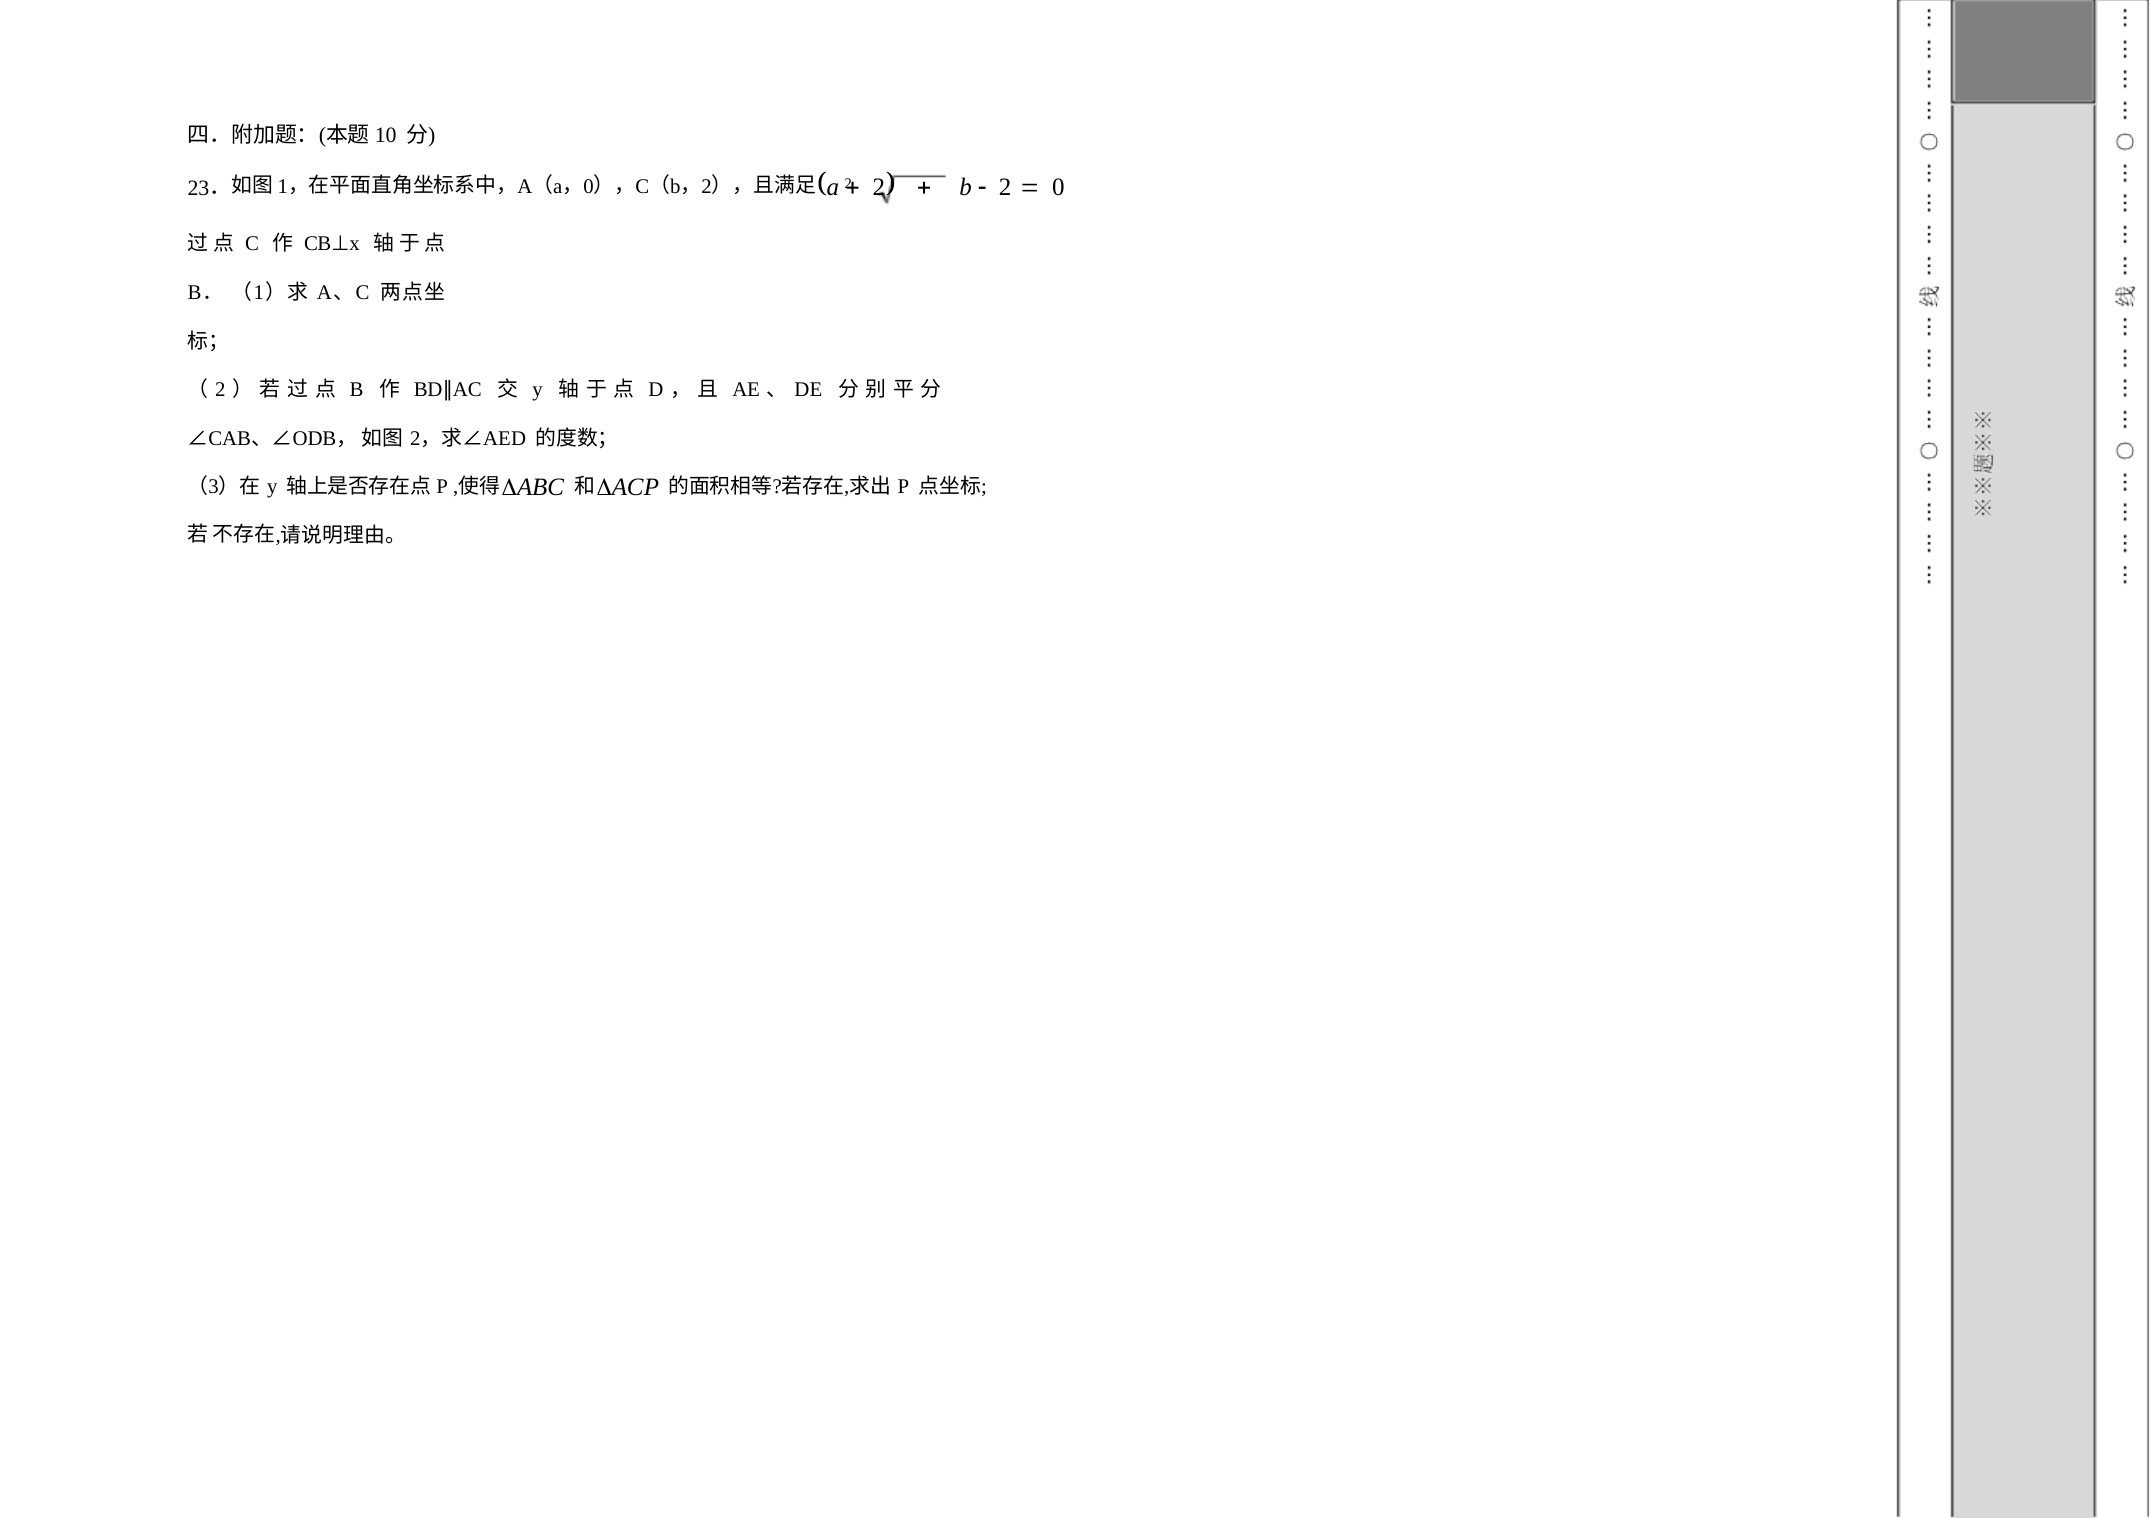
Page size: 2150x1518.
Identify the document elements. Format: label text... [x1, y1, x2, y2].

text （2）若过点B作BD∥AC交y轴于点D，且AE、DE分别平分∠CAB、∠ODB， 如图2，求∠AED的度数； [187, 358, 942, 455]
picture [1893, 0, 2150, 1518]
text 23．如图 1，在平面直角坐标系中，A（a，0），C（b，2），且满足a 2b 2 0 [187, 168, 2097, 203]
text 四．附加题：(本题 10分) [187, 121, 2097, 148]
picture [877, 203, 900, 208]
text （3）在y轴上是否存在点 P ,使得ABC和ACP的面积相等?若存在,求出P点坐标;若 不存在,请说明理由。 [187, 457, 989, 553]
text 过点C作CB⊥x轴于点B． （1）求A、C两点坐标； [187, 212, 446, 358]
